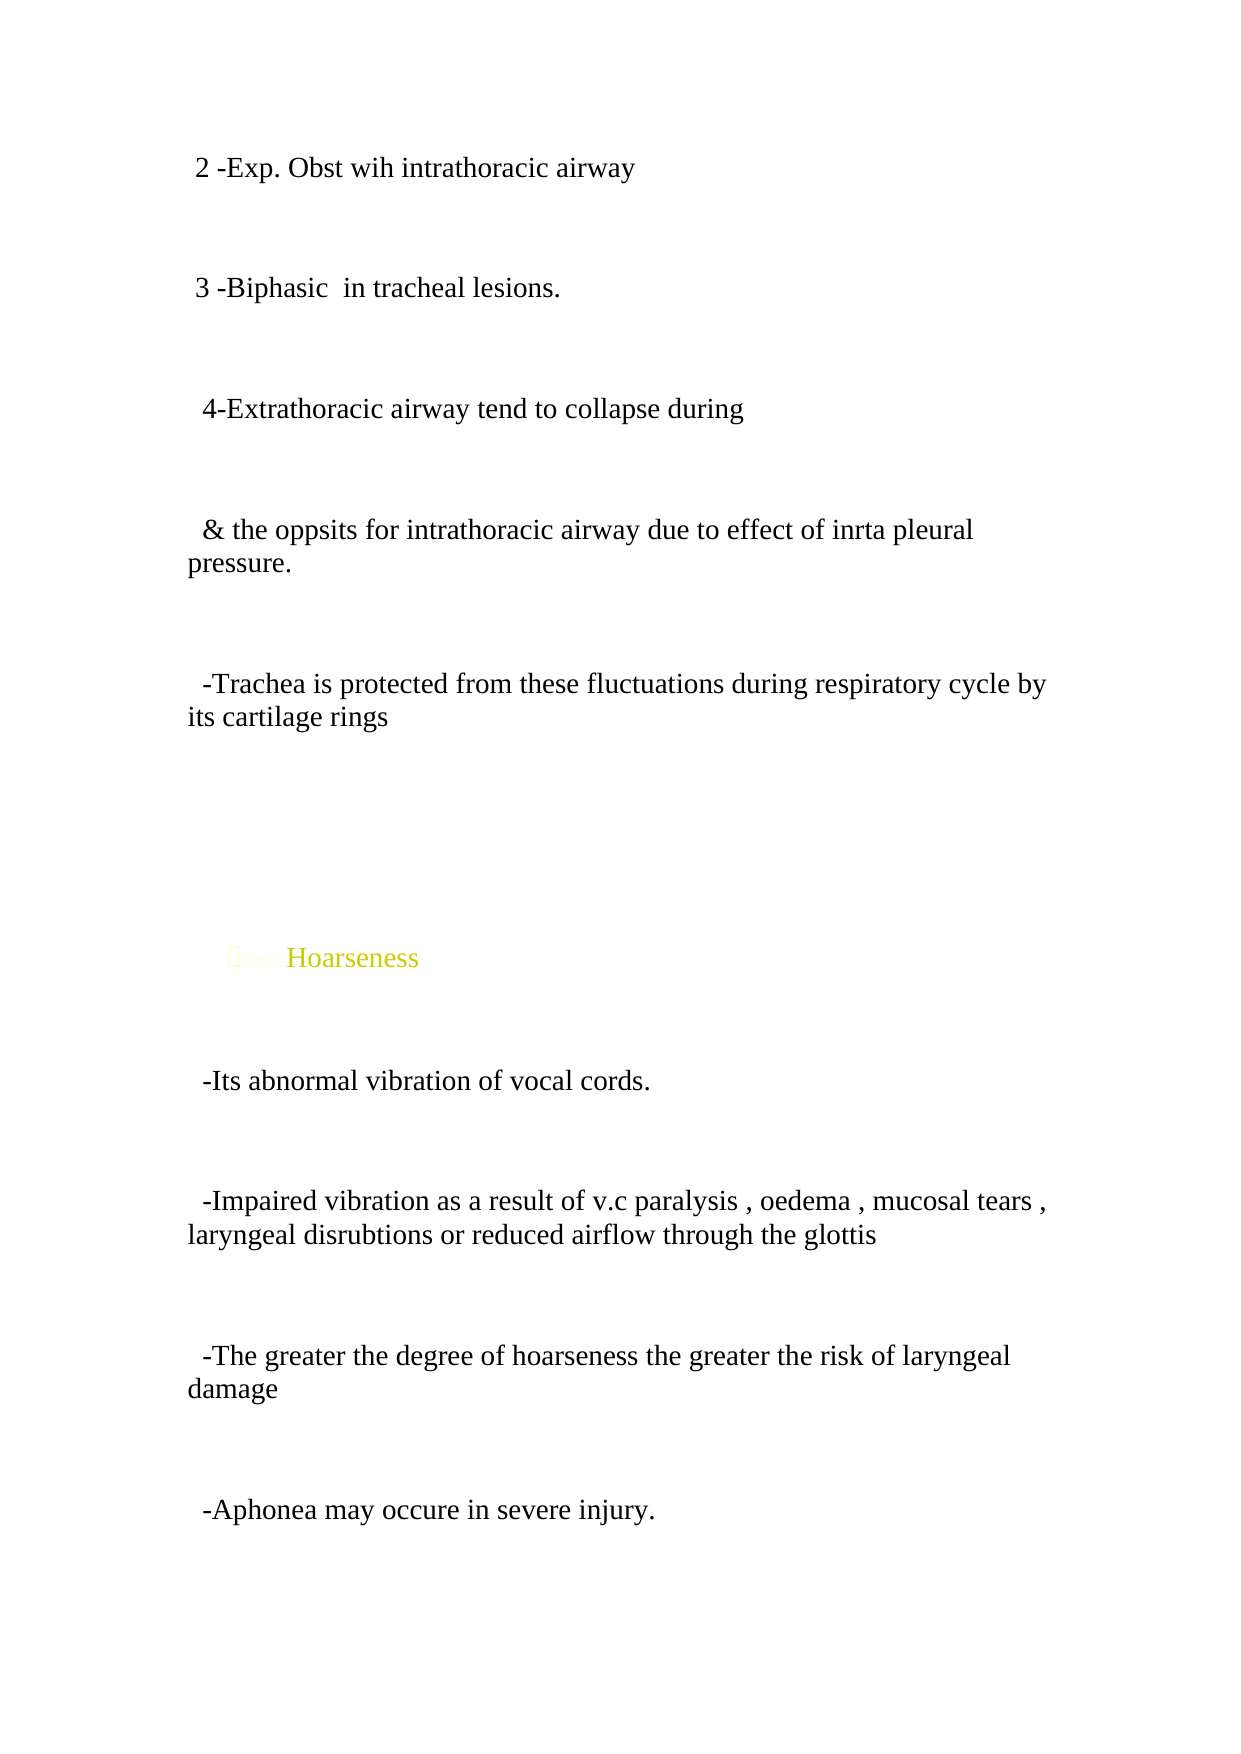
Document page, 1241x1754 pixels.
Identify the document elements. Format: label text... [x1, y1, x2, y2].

text 3 -Biphasic in tracheal lesions. [187, 271, 1053, 304]
text -Trachea is protected from these fluctuations during respiratory cycle by its cartilage rings [187, 666, 1053, 733]
text 4-Extrathoracic airway tend to collapse during [187, 391, 1053, 425]
text 2 -Exp. Obst wih intrathoracic airway [187, 150, 1053, 183]
text -The greater the degree of hoarseness the greater the risk of laryngeal damage [187, 1338, 1053, 1405]
text -Impaired vibration as a result of v.c paralysis , oedema , mucosal tears , laryngeal disrubtions or reduced airflow through the glottis [187, 1183, 1053, 1251]
text & the oppsits for intrathoracic airway due to effect of inrta pleural pressure. [187, 512, 1053, 579]
text -Its abnormal vibration of vocal cords. [187, 1063, 1053, 1096]
text -Aphonea may occure in severe injury. [187, 1492, 1053, 1525]
text Hoarseness [225, 936, 1053, 976]
